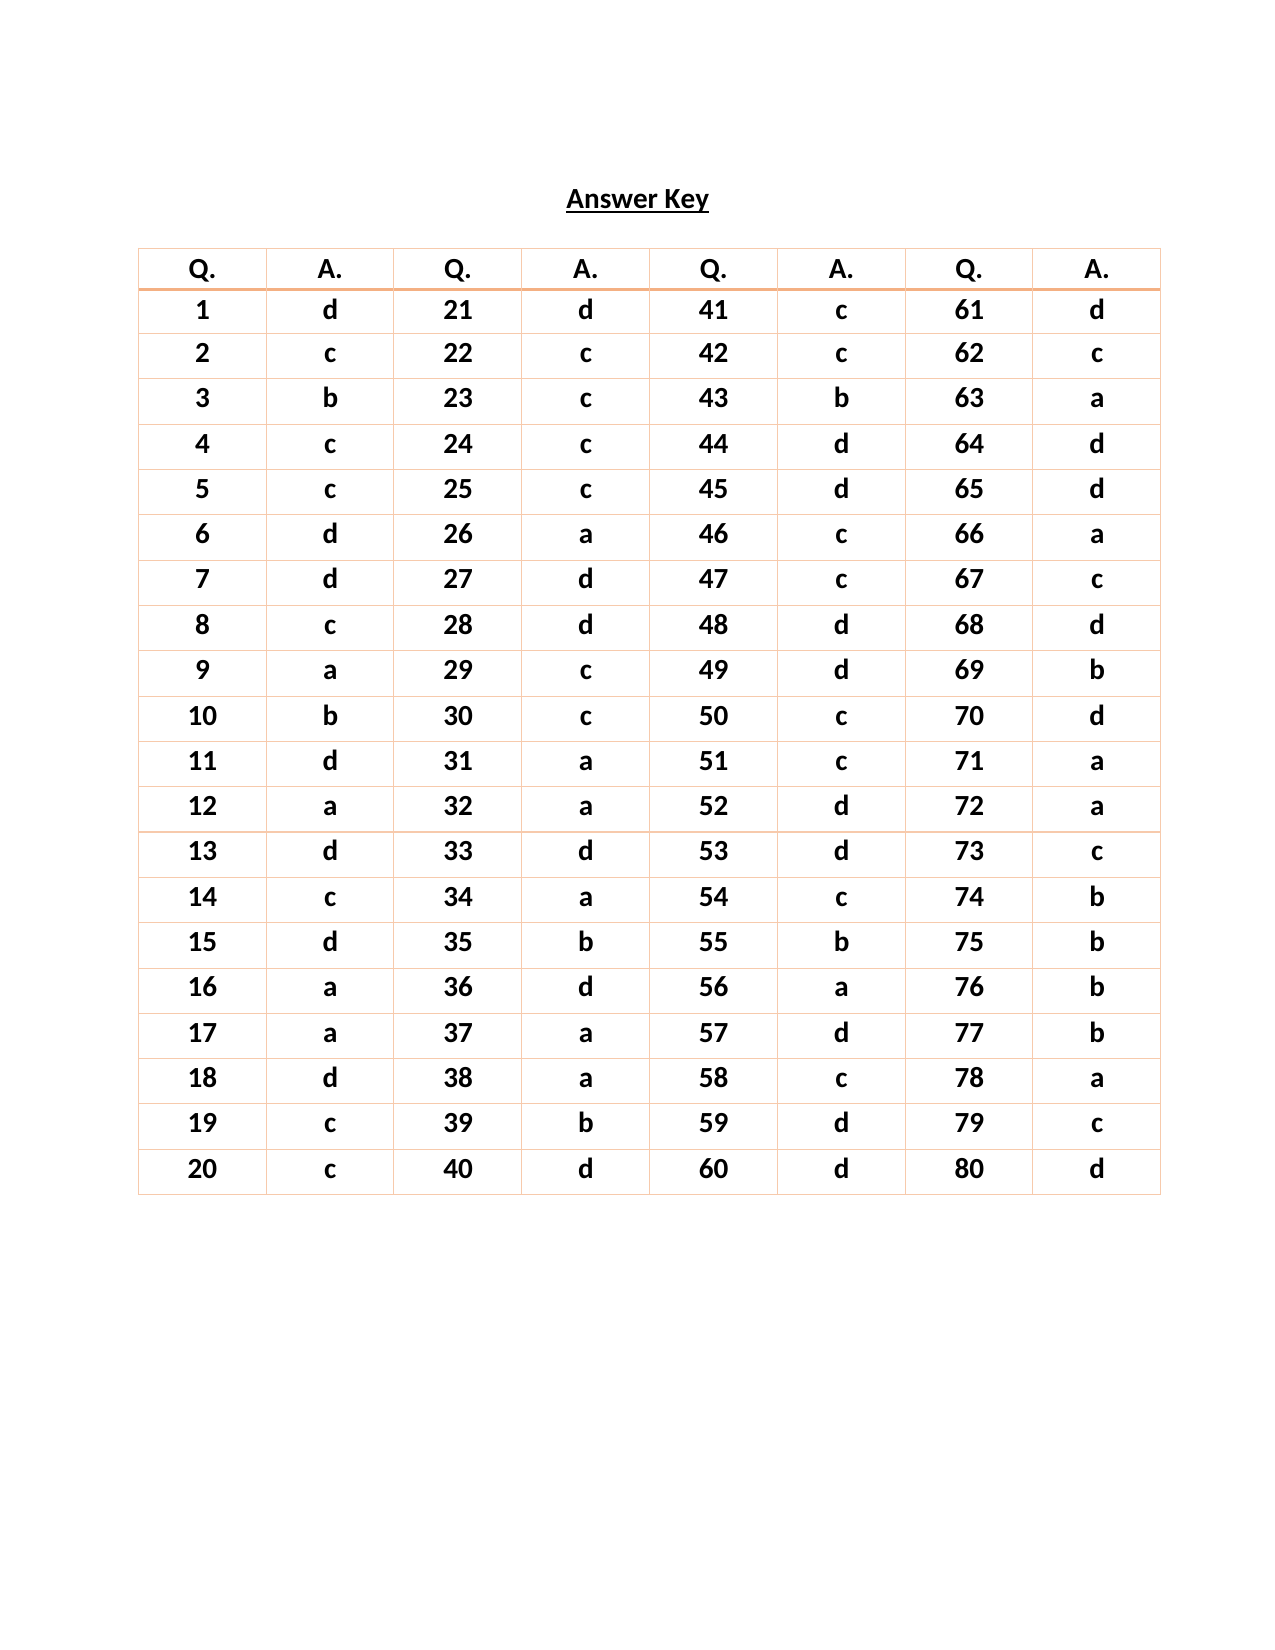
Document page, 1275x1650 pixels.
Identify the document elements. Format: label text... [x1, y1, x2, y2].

table_cell a [1033, 515, 1160, 559]
table_cell 27 [394, 561, 521, 605]
table_cell 51 [650, 742, 777, 786]
table_cell d [778, 425, 905, 469]
table_cell c [778, 1059, 905, 1103]
table_cell d [1033, 291, 1160, 333]
table_cell c [1033, 833, 1160, 877]
table_cell 62 [906, 334, 1032, 378]
table_cell d [778, 606, 905, 650]
table_cell d [1033, 697, 1160, 741]
table_cell a [522, 787, 649, 831]
table_cell a [778, 969, 905, 1013]
table_cell 16 [139, 969, 266, 1013]
table_cell 1 [139, 291, 266, 333]
table_cell 53 [650, 833, 777, 877]
table_cell c [267, 1150, 393, 1194]
table_cell 54 [650, 878, 777, 922]
table_cell d [267, 833, 393, 877]
table_cell 8 [139, 606, 266, 650]
table_cell a [1033, 742, 1160, 786]
table_cell 12 [139, 787, 266, 831]
table_cell 18 [139, 1059, 266, 1103]
table_cell a [522, 515, 649, 559]
table_cell 59 [650, 1104, 777, 1149]
table_cell 14 [139, 878, 266, 922]
table_cell c [522, 425, 649, 469]
table_cell d [267, 515, 393, 559]
table_cell a [522, 1059, 649, 1103]
table_cell 24 [394, 425, 521, 469]
table_cell c [778, 697, 905, 741]
table_cell c [522, 470, 649, 514]
table_cell a [267, 1014, 393, 1058]
table_cell a [267, 787, 393, 831]
table_cell 46 [650, 515, 777, 559]
table_cell 56 [650, 969, 777, 1013]
table_cell 26 [394, 515, 521, 559]
table_cell d [267, 1059, 393, 1103]
table_cell b [1033, 969, 1160, 1013]
table_cell d [522, 291, 649, 333]
table_cell b [1033, 1014, 1160, 1058]
table_cell 35 [394, 923, 521, 967]
table_header Q. [394, 249, 521, 288]
table_cell 69 [906, 651, 1032, 696]
table_cell c [778, 334, 905, 378]
table_cell 49 [650, 651, 777, 696]
table_header Q. [650, 249, 777, 288]
table_cell 3 [139, 379, 266, 424]
table_cell 32 [394, 787, 521, 831]
table_cell b [1033, 651, 1160, 696]
table_cell 15 [139, 923, 266, 967]
table_cell c [1033, 1104, 1160, 1149]
table_cell 67 [906, 561, 1032, 605]
table_cell a [1033, 379, 1160, 424]
table_cell c [522, 334, 649, 378]
table_cell d [267, 923, 393, 967]
table_cell c [522, 697, 649, 741]
table_cell 5 [139, 470, 266, 514]
table_cell 17 [139, 1014, 266, 1058]
table_cell 25 [394, 470, 521, 514]
table_cell 45 [650, 470, 777, 514]
table_cell c [267, 606, 393, 650]
table_header A. [522, 249, 649, 288]
table_cell 28 [394, 606, 521, 650]
table_cell 9 [139, 651, 266, 696]
table_cell 43 [650, 379, 777, 424]
table_cell c [267, 470, 393, 514]
table_cell 20 [139, 1150, 266, 1194]
table_cell 41 [650, 291, 777, 333]
table_cell 50 [650, 697, 777, 741]
table_cell 23 [394, 379, 521, 424]
table_cell 38 [394, 1059, 521, 1103]
table_cell d [522, 969, 649, 1013]
table_cell c [522, 651, 649, 696]
table_cell 10 [139, 697, 266, 741]
table_cell 52 [650, 787, 777, 831]
table_cell a [1033, 787, 1160, 831]
table_cell b [522, 923, 649, 967]
table_cell 64 [906, 425, 1032, 469]
table_cell c [778, 561, 905, 605]
table_cell 33 [394, 833, 521, 877]
table_cell d [778, 787, 905, 831]
table_cell c [267, 425, 393, 469]
table_cell c [778, 291, 905, 333]
table_cell b [1033, 923, 1160, 967]
table_cell 40 [394, 1150, 521, 1194]
table_cell 34 [394, 878, 521, 922]
table_cell d [522, 833, 649, 877]
table_cell 22 [394, 334, 521, 378]
table_header A. [1033, 249, 1160, 288]
table_cell d [522, 606, 649, 650]
table_cell a [267, 651, 393, 696]
table_cell 36 [394, 969, 521, 1013]
table_cell 37 [394, 1014, 521, 1058]
table_cell d [778, 833, 905, 877]
table_cell d [522, 1150, 649, 1194]
table_cell 63 [906, 379, 1032, 424]
table_cell d [1033, 425, 1160, 469]
table_cell 19 [139, 1104, 266, 1149]
table_cell d [1033, 606, 1160, 650]
table_cell a [522, 1014, 649, 1058]
table_cell b [522, 1104, 649, 1149]
table_cell a [267, 969, 393, 1013]
table_cell 66 [906, 515, 1032, 559]
table_cell c [778, 742, 905, 786]
table_cell a [1033, 1059, 1160, 1103]
table_cell 65 [906, 470, 1032, 514]
table_cell 58 [650, 1059, 777, 1103]
table_cell a [522, 742, 649, 786]
table_cell 30 [394, 697, 521, 741]
table_cell b [778, 923, 905, 967]
table_cell c [778, 878, 905, 922]
table_cell 61 [906, 291, 1032, 333]
table_header Q. [139, 249, 266, 288]
table_cell d [778, 470, 905, 514]
table_cell 57 [650, 1014, 777, 1058]
table_cell 71 [906, 742, 1032, 786]
table_cell b [267, 379, 393, 424]
table_cell b [778, 379, 905, 424]
table_cell d [522, 561, 649, 605]
table_cell 47 [650, 561, 777, 605]
table_cell d [267, 561, 393, 605]
table_cell 72 [906, 787, 1032, 831]
table_cell 6 [139, 515, 266, 559]
table_cell 42 [650, 334, 777, 378]
table_cell 75 [906, 923, 1032, 967]
table_cell 44 [650, 425, 777, 469]
table_cell a [522, 878, 649, 922]
table_cell 68 [906, 606, 1032, 650]
table_cell d [267, 742, 393, 786]
table_cell 80 [906, 1150, 1032, 1194]
table_cell b [267, 697, 393, 741]
table_cell c [1033, 334, 1160, 378]
table_cell 76 [906, 969, 1032, 1013]
table_cell c [1033, 561, 1160, 605]
table_cell b [1033, 878, 1160, 922]
table_cell 60 [650, 1150, 777, 1194]
table_cell c [267, 334, 393, 378]
table_cell 48 [650, 606, 777, 650]
table_cell 21 [394, 291, 521, 333]
text Answer Key [150, 181, 1125, 216]
table_cell 55 [650, 923, 777, 967]
table_cell 79 [906, 1104, 1032, 1149]
table_cell 2 [139, 334, 266, 378]
table_cell 13 [139, 833, 266, 877]
table_cell c [778, 515, 905, 559]
table_cell d [778, 1104, 905, 1149]
table_cell 39 [394, 1104, 521, 1149]
table_cell c [267, 1104, 393, 1149]
table_cell d [778, 1150, 905, 1194]
table_cell 78 [906, 1059, 1032, 1103]
table_cell 77 [906, 1014, 1032, 1058]
table_cell 70 [906, 697, 1032, 741]
table_cell d [1033, 1150, 1160, 1194]
table_cell d [267, 291, 393, 333]
table_header A. [778, 249, 905, 288]
table_cell 73 [906, 833, 1032, 877]
table_cell 4 [139, 425, 266, 469]
table_cell 31 [394, 742, 521, 786]
table_cell d [778, 1014, 905, 1058]
table_cell 74 [906, 878, 1032, 922]
table_cell c [267, 878, 393, 922]
table_cell 7 [139, 561, 266, 605]
table_cell d [1033, 470, 1160, 514]
table_cell c [522, 379, 649, 424]
table_cell d [778, 651, 905, 696]
table_cell 11 [139, 742, 266, 786]
table_cell 29 [394, 651, 521, 696]
table_header A. [267, 249, 393, 288]
table_header Q. [906, 249, 1032, 288]
